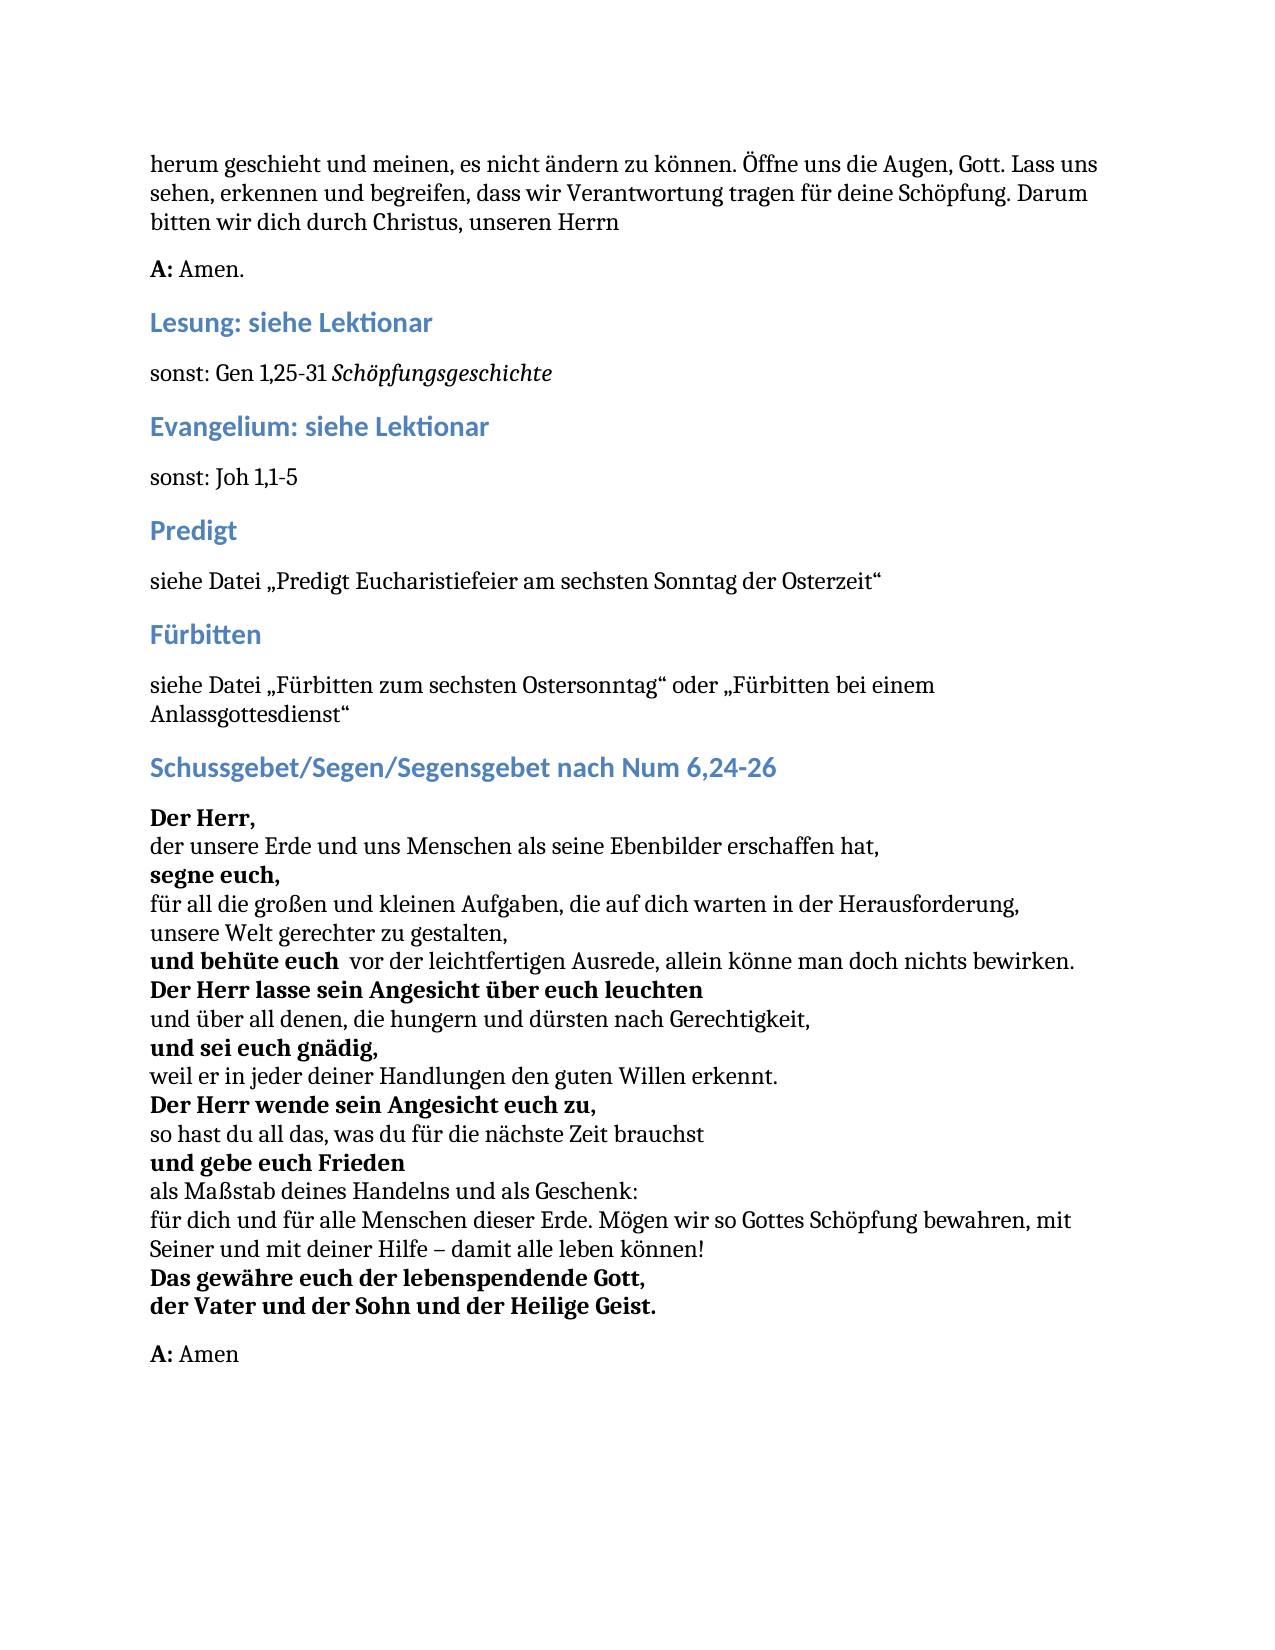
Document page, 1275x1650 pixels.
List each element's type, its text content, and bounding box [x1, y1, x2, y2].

text sonst: Gen 1,25-31 Schöpfungsgeschichte [150, 359, 1125, 388]
subtitle Schussgebet/Segen/Segensgebet nach Num 6,24-26 [150, 749, 1125, 785]
subtitle Evangelium: siehe Lektionar [150, 408, 1125, 444]
text siehe Datei „Predigt Eucharistiefeier am sechsten Sonntag der Osterzeit“ [150, 567, 1125, 596]
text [150, 150, 1125, 236]
subtitle Lesung: siehe Lektionar [150, 304, 1125, 340]
text A: Amen. [150, 255, 1125, 284]
text sonst: Joh 1,1-5 [150, 463, 1125, 492]
subtitle Predigt [150, 512, 1125, 548]
subtitle Fürbitten [150, 616, 1125, 652]
text A: Amen [150, 1340, 1125, 1368]
text siehe Datei „Fürbitten zum sechsten Ostersonntag“ oder „Fürbitten bei einem Anlassgottesdienst“ [150, 671, 1125, 728]
text Der Herr, der unsere Erde und uns Menschen als seine Ebenbilder erschaffen hat, segne euch, für all die großen und kleinen Aufgaben, die auf dich warten in der Herausforderung, unsere Welt gerechter zu gestalten, und behüte euch vor der leichtfertigen Ausrede, allein könne man doch nichts bewirken. Der Herr lasse sein Angesicht über euch leuchten und über all denen, die hungern und dürsten nach Gerechtigkeit, und sei euch gnädig, weil er in jeder deiner Handlungen den guten Willen erkennt. Der Herr wende sein Angesicht euch zu, so hast du all das, was du für die nächste Zeit brauchst und gebe euch Frieden als Maßstab deines Handelns und als Geschenk: für dich und für alle Menschen dieser Erde. Mögen wir so Gottes Schöpfung bewahren, mit Seiner und mit deiner Hilfe – damit alle leben können! Das gewähre euch der lebenspendende Gott, der Vater und der Sohn und der Heilige Geist. [150, 803, 1125, 1321]
